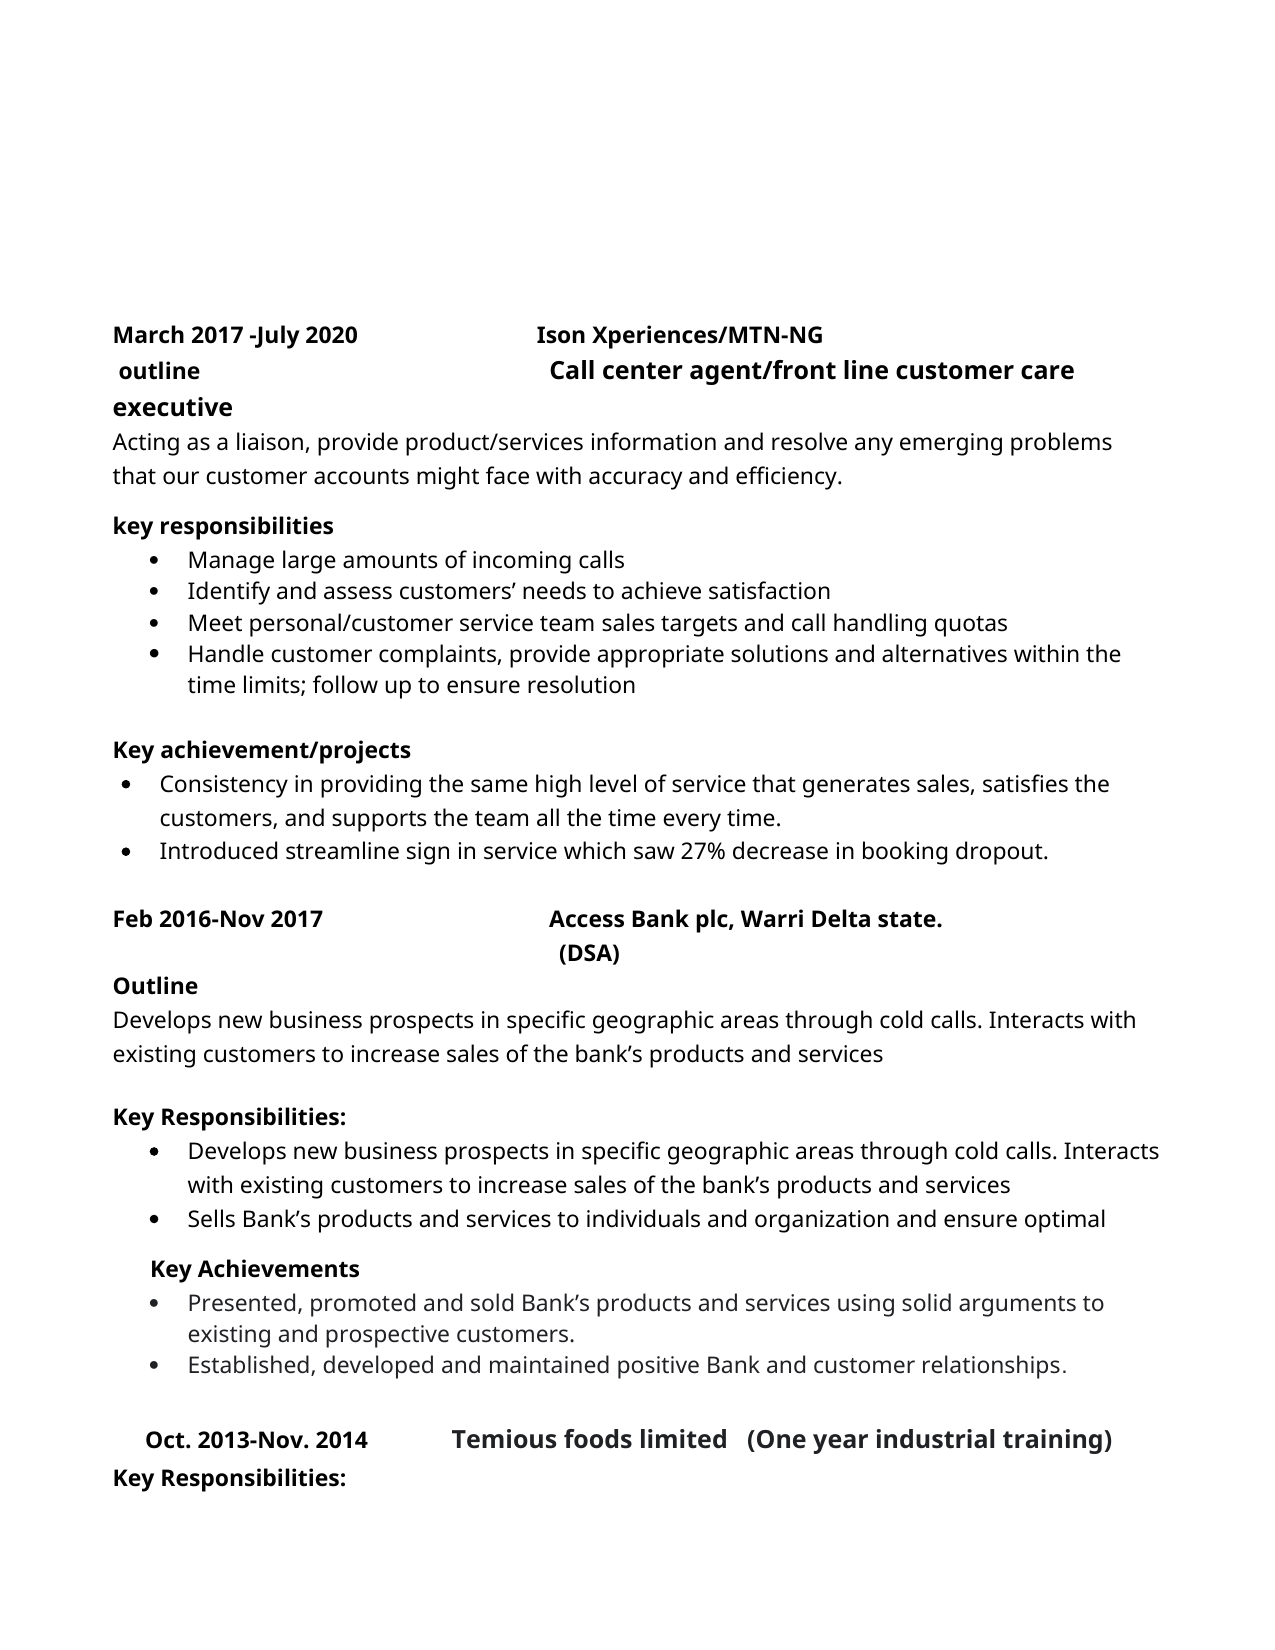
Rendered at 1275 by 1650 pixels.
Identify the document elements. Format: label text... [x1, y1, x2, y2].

text Develops new business prospects in specific geographic areas through cold calls. Interacts with existing customers to increase sales of the bank’s products and services [112, 1004, 1162, 1099]
text key responsibilities [112, 510, 1162, 541]
text outline Call center agent/front line customer care executive [112, 352, 1162, 423]
text Oct. 2013-Nov. 2014 Temious foods limited (One year industrial training) [112, 1422, 1162, 1456]
text March 2017 -July 2020 Ison Xperiences/MTN-NG [112, 319, 1162, 350]
text Feb 2016-Nov 2017 Access Bank plc, Warri Delta state. [112, 903, 1162, 934]
text Outline [112, 970, 1162, 1001]
text Key Responsibilities: [112, 1462, 1162, 1493]
list Manage large amounts of incoming calls [150, 544, 1162, 575]
text Key Achievements [150, 1253, 1162, 1284]
text Key Responsibilities: [112, 1101, 1162, 1133]
list Presented, promoted and sold Bank’s products and services using solid arguments to existing and prospective customers. [150, 1287, 1162, 1349]
text Acting as a liaison, provide product/services information and resolve any emerging problems that our customer accounts might face with accuracy and efficiency. [112, 426, 1162, 491]
list Consistency in providing the same high level of service that generates sales, satisfies the customers, and supports the team all the time every time. [122, 768, 1162, 833]
text (DSA) [112, 936, 1162, 968]
list Sells Bank’s products and services to individuals and organization and ensure optimal [150, 1203, 1162, 1234]
list Established, developed and maintained positive Bank and customer relationships. [150, 1349, 1162, 1381]
list Meet personal/customer service team sales targets and call handling quotas [150, 606, 1162, 638]
list Introduced streamline sign in service which saw 27% decrease in booking dropout. [122, 835, 1162, 866]
list Identify and assess customers’ needs to achieve satisfaction [150, 575, 1162, 606]
list Handle customer complaints, provide appropriate solutions and alternatives within the time limits; follow up to ensure resolution [150, 638, 1162, 700]
list Develops new business prospects in specific geographic areas through cold calls. Interacts with existing customers to increase sales of the bank’s products and services [150, 1135, 1162, 1200]
text Key achievement/projects [112, 734, 1162, 765]
